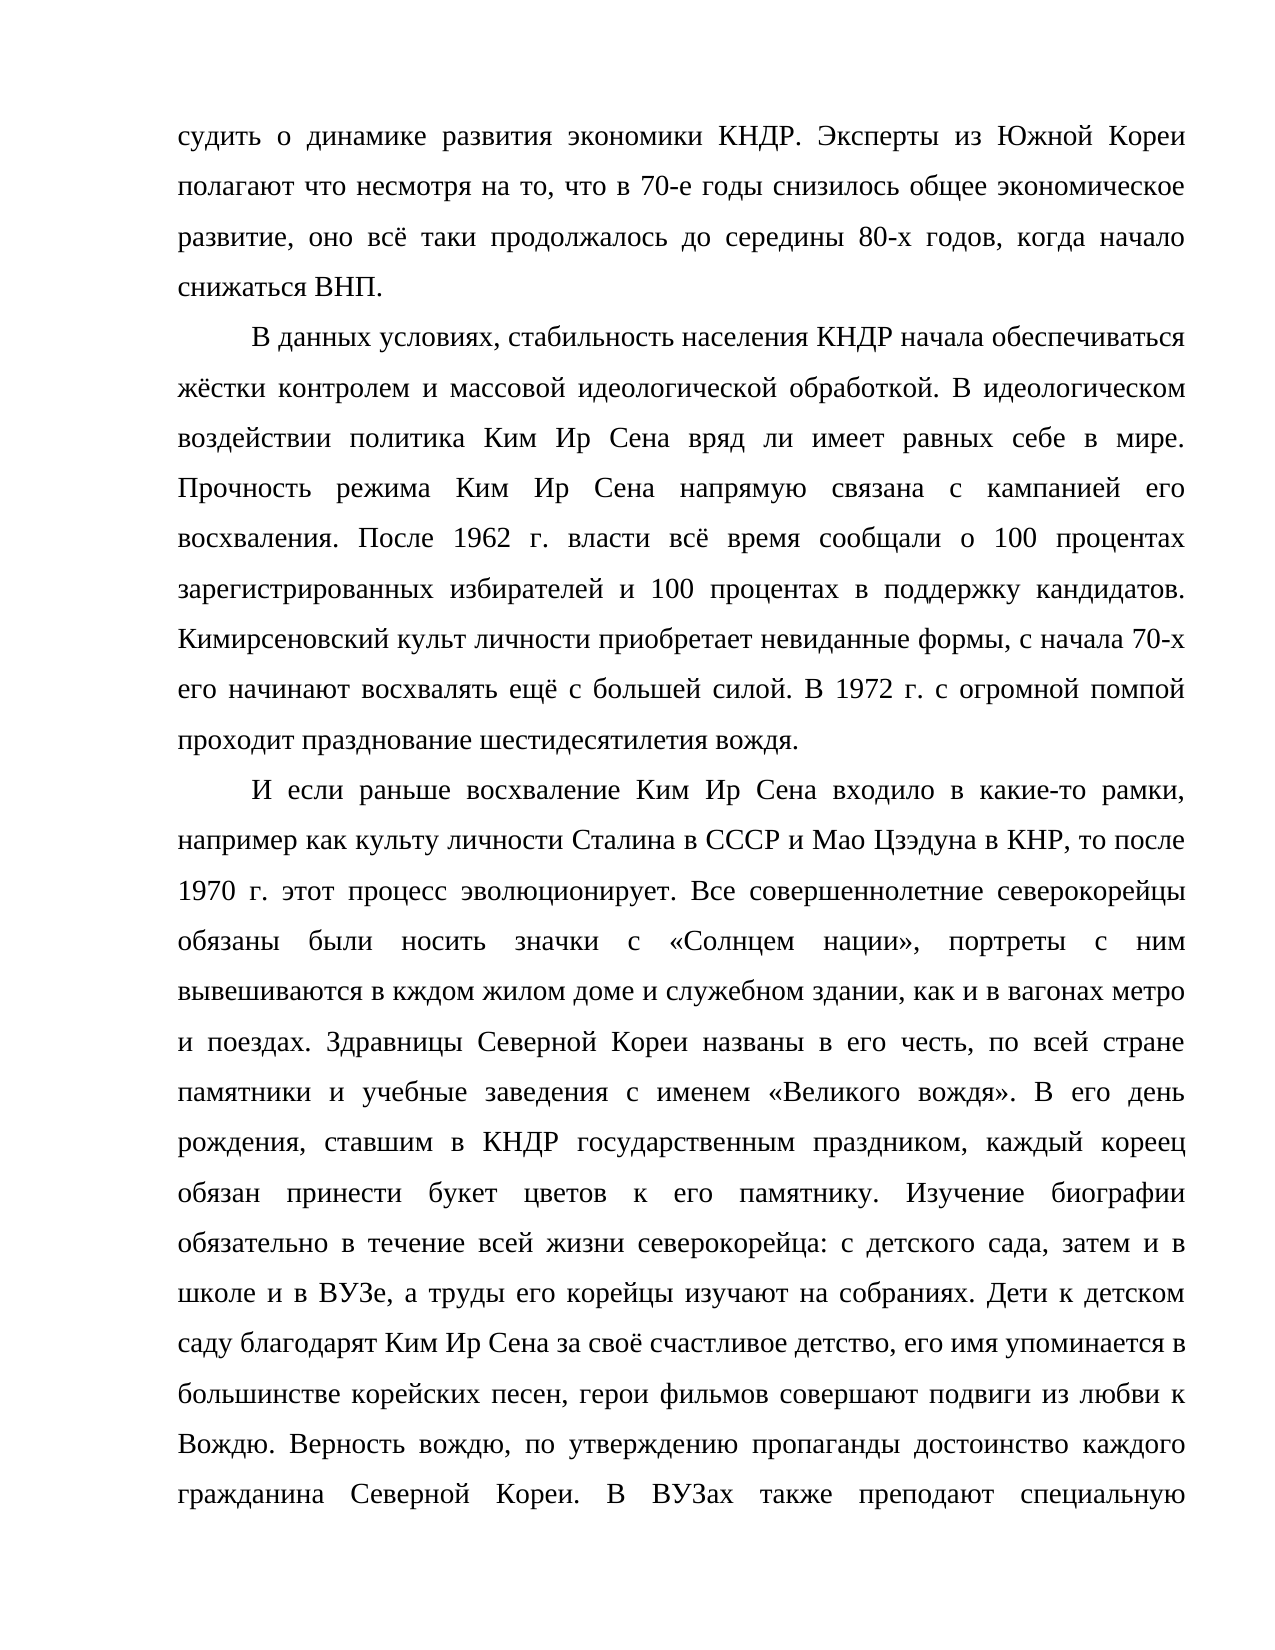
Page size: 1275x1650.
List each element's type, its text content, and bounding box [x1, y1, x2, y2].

text В данных условиях, стабильность населения КНДР начала обеспечиваться жёстки контролем и массовой идеологической обработкой. В идеологическом воздействии политика Ким Ир Сена вряд ли имеет равных себе в мире. Прочность режима Ким Ир Сена напрямую связана с кампанией его восхваления. После 1962 г. власти всё время сообщали о 100 процентах зарегистрированных избирателей и 100 процентах в поддержку кандидатов. Кимирсеновский культ личности приобретает невиданные формы, с начала 70-х его начинают восхвалять ещё с большей силой. В 1972 г. с огромной помпой проходит празднование шестидесятилетия вождя. [177, 319, 1186, 755]
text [177, 118, 1186, 303]
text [177, 772, 1186, 1510]
